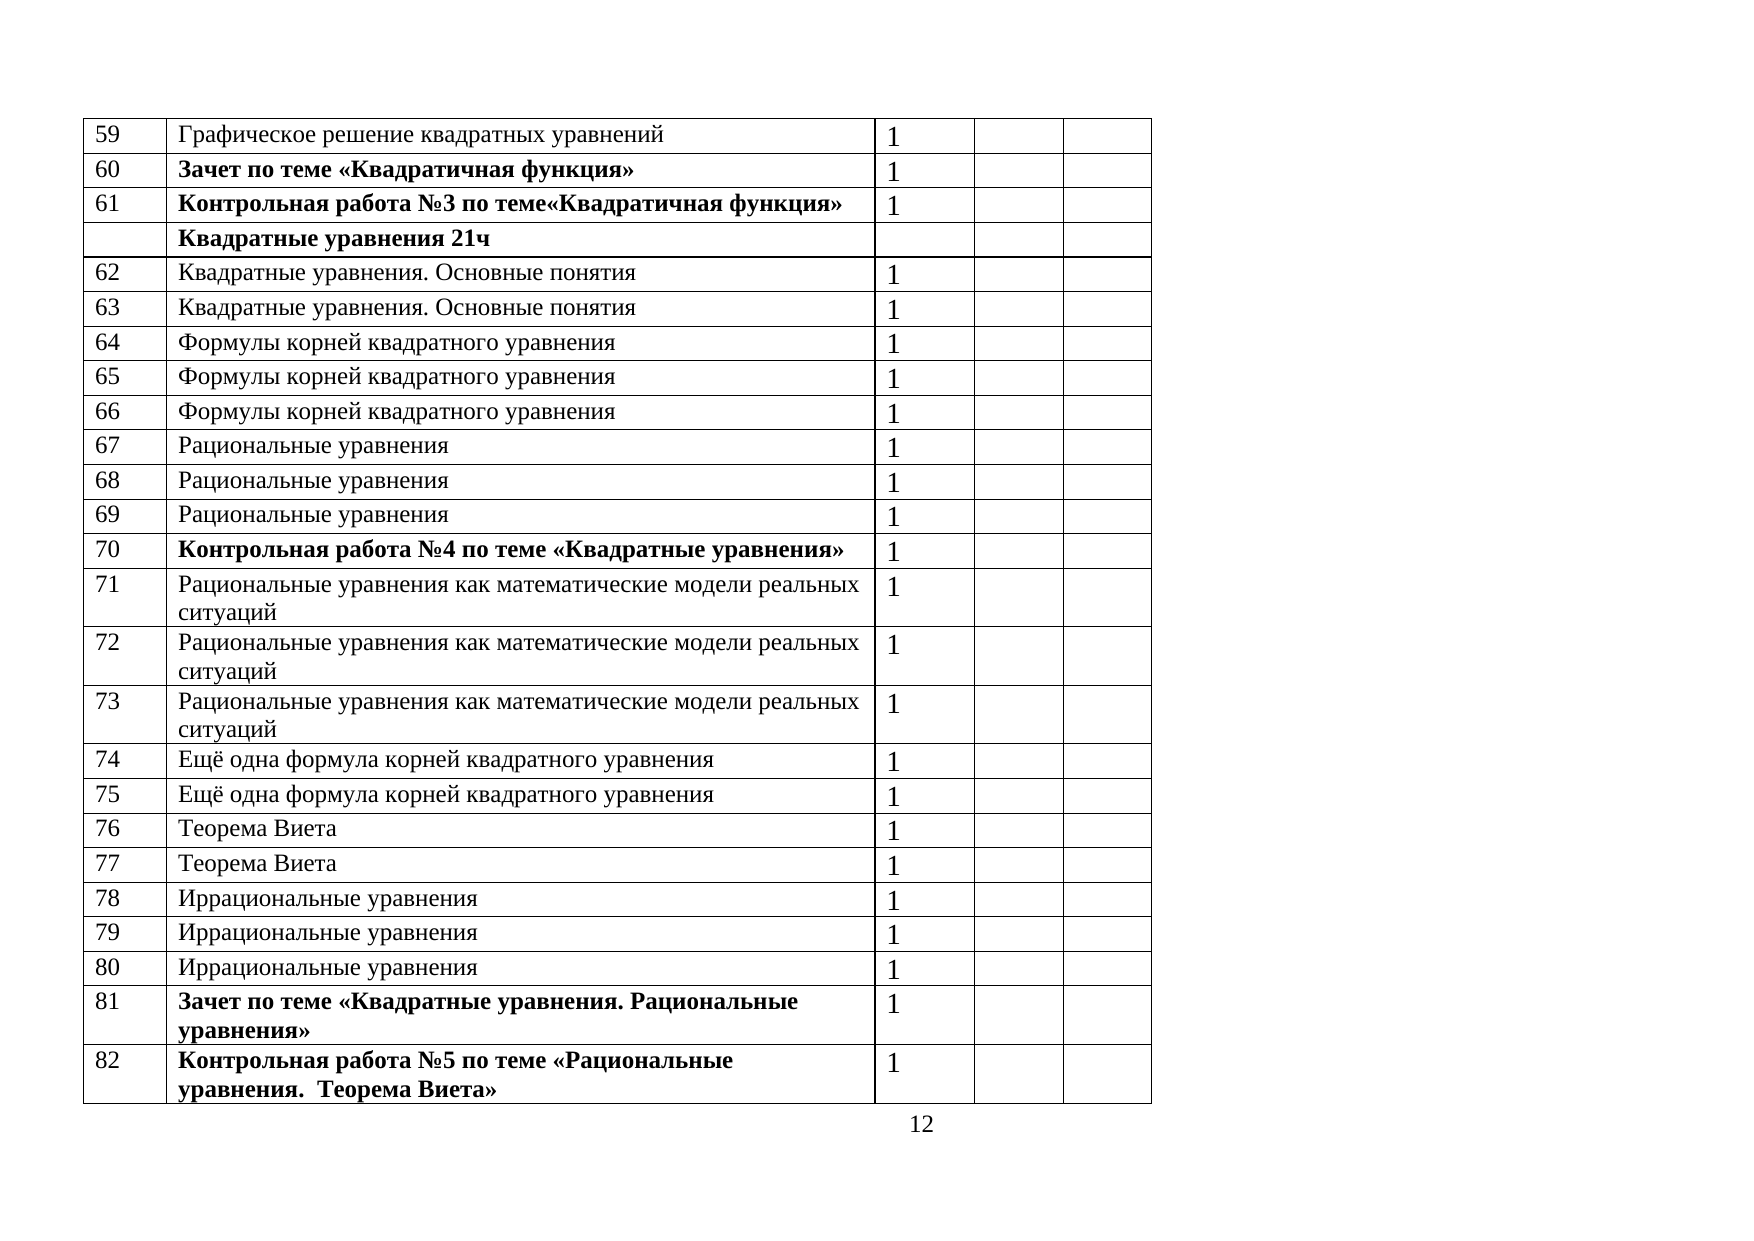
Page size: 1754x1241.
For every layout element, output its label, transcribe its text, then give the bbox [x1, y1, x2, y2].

table_cell 1 [876, 430, 974, 464]
table_cell [975, 500, 1063, 533]
table_cell Контрольная работа №5 по теме «Рациональные уравнения. Теорема Виета» [167, 1045, 874, 1102]
table_cell 1 [876, 534, 974, 568]
table_cell 75 [84, 779, 166, 812]
table_cell 77 [84, 848, 166, 882]
table_cell 1 [876, 848, 974, 882]
table_cell Контрольная работа №4 по теме «Квадратные уравнения» [167, 534, 874, 568]
table_cell [975, 917, 1063, 951]
table_cell [975, 686, 1063, 743]
table_cell Рациональные уравнения как математические модели реальных ситуаций [167, 686, 874, 743]
table_cell 68 [84, 465, 166, 498]
table_cell 64 [84, 327, 166, 360]
table_cell 1 [876, 292, 974, 326]
table_cell Иррациональные уравнения [167, 952, 874, 985]
table_cell [1064, 986, 1151, 1044]
table_cell [975, 744, 1063, 778]
table_cell 1 [876, 327, 974, 360]
table_cell [975, 430, 1063, 464]
table_cell [1064, 292, 1151, 326]
table_cell [1064, 744, 1151, 778]
table_cell 71 [84, 569, 166, 626]
table_cell 1 [876, 569, 974, 626]
table_cell [1064, 119, 1151, 153]
table_cell [1064, 258, 1151, 291]
table_cell 82 [84, 1045, 166, 1102]
table_cell 63 [84, 292, 166, 326]
table_cell 70 [84, 534, 166, 568]
table_cell 60 [84, 154, 166, 187]
table_cell 1 [876, 361, 974, 395]
table_cell 1 [876, 627, 974, 685]
table_cell 1 [876, 779, 974, 812]
table_cell [84, 223, 166, 256]
table_cell [1064, 396, 1151, 429]
table_cell 1 [876, 814, 974, 847]
table_cell [1064, 361, 1151, 395]
table_cell Рациональные уравнения как математические модели реальных ситуаций [167, 569, 874, 626]
table_cell Квадратные уравнения 21ч [167, 223, 874, 256]
table_cell Зачет по теме «Квадратичная функция» [167, 154, 874, 187]
table_cell Формулы корней квадратного уравнения [167, 396, 874, 429]
table_cell [975, 814, 1063, 847]
table_cell 1 [876, 396, 974, 429]
table_cell 81 [84, 986, 166, 1044]
table_cell 1 [876, 686, 974, 743]
table_cell [1064, 686, 1151, 743]
table_cell [1064, 848, 1151, 882]
table_cell [1064, 534, 1151, 568]
table_cell [975, 361, 1063, 395]
table_cell [975, 1045, 1063, 1102]
table_cell [975, 396, 1063, 429]
table_cell 67 [84, 430, 166, 464]
table_cell Теорема Виета [167, 814, 874, 847]
table_cell 79 [84, 917, 166, 951]
table_cell [975, 779, 1063, 812]
table_cell [1064, 814, 1151, 847]
table_cell 59 [84, 119, 166, 153]
table_cell Рациональные уравнения [167, 465, 874, 498]
table_cell 73 [84, 686, 166, 743]
table_cell Формулы корней квадратного уравнения [167, 361, 874, 395]
table_cell [1064, 952, 1151, 985]
table_cell Графическое решение квадратных уравнений [167, 119, 874, 153]
table_cell [876, 223, 974, 256]
table_cell [1064, 223, 1151, 256]
table_cell [975, 569, 1063, 626]
table_cell 1 [876, 952, 974, 985]
table_cell Квадратные уравнения. Основные понятия [167, 258, 874, 291]
table_cell [1064, 465, 1151, 498]
table_cell [1064, 883, 1151, 916]
table_cell 72 [84, 627, 166, 685]
table_cell Рациональные уравнения [167, 430, 874, 464]
table_cell 1 [876, 500, 974, 533]
table_cell [975, 223, 1063, 256]
table_cell [1064, 779, 1151, 812]
table_cell [975, 327, 1063, 360]
table_cell [975, 188, 1063, 222]
table_cell 1 [876, 258, 974, 291]
table_cell 80 [84, 952, 166, 985]
table_cell [975, 119, 1063, 153]
table_cell 1 [876, 154, 974, 187]
table_cell [1064, 1045, 1151, 1102]
table_cell [1064, 430, 1151, 464]
table_cell Зачет по теме «Квадратные уравнения. Рациональные уравнения» [167, 986, 874, 1044]
table_cell Ещё одна формула корней квадратного уравнения [167, 744, 874, 778]
table_cell 62 [84, 258, 166, 291]
table_cell Контрольная работа №3 по теме«Квадратичная функция» [167, 188, 874, 222]
table_cell Рациональные уравнения [167, 500, 874, 533]
table_cell [975, 883, 1063, 916]
table_cell [1064, 500, 1151, 533]
table_cell 65 [84, 361, 166, 395]
table_cell [1064, 188, 1151, 222]
table_cell [975, 952, 1063, 985]
table_cell 1 [876, 917, 974, 951]
table_cell [975, 534, 1063, 568]
table_cell [975, 292, 1063, 326]
table_cell Иррациональные уравнения [167, 883, 874, 916]
table_cell Формулы корней квадратного уравнения [167, 327, 874, 360]
table_cell 76 [84, 814, 166, 847]
table_cell [975, 627, 1063, 685]
table_cell [1064, 627, 1151, 685]
table_cell Ещё одна формула корней квадратного уравнения [167, 779, 874, 812]
table_cell [975, 986, 1063, 1044]
table_cell [1064, 327, 1151, 360]
table_cell 1 [876, 883, 974, 916]
table_cell [975, 258, 1063, 291]
table_cell 1 [876, 986, 974, 1044]
table_cell Иррациональные уравнения [167, 917, 874, 951]
table_cell 61 [84, 188, 166, 222]
table_cell 74 [84, 744, 166, 778]
table_cell 69 [84, 500, 166, 533]
table_cell [975, 465, 1063, 498]
table_cell [1064, 569, 1151, 626]
table_cell 1 [876, 188, 974, 222]
table_cell [1064, 154, 1151, 187]
table_cell 78 [84, 883, 166, 916]
table_cell 1 [876, 119, 974, 153]
table_cell 1 [876, 744, 974, 778]
table_cell 66 [84, 396, 166, 429]
table_cell Рациональные уравнения как математические модели реальных ситуаций [167, 627, 874, 685]
table_cell [975, 848, 1063, 882]
table_cell 1 [876, 1045, 974, 1102]
table_cell [1064, 917, 1151, 951]
table_cell Квадратные уравнения. Основные понятия [167, 292, 874, 326]
table_cell Теорема Виета [167, 848, 874, 882]
table_cell 1 [876, 465, 974, 498]
table_cell [975, 154, 1063, 187]
